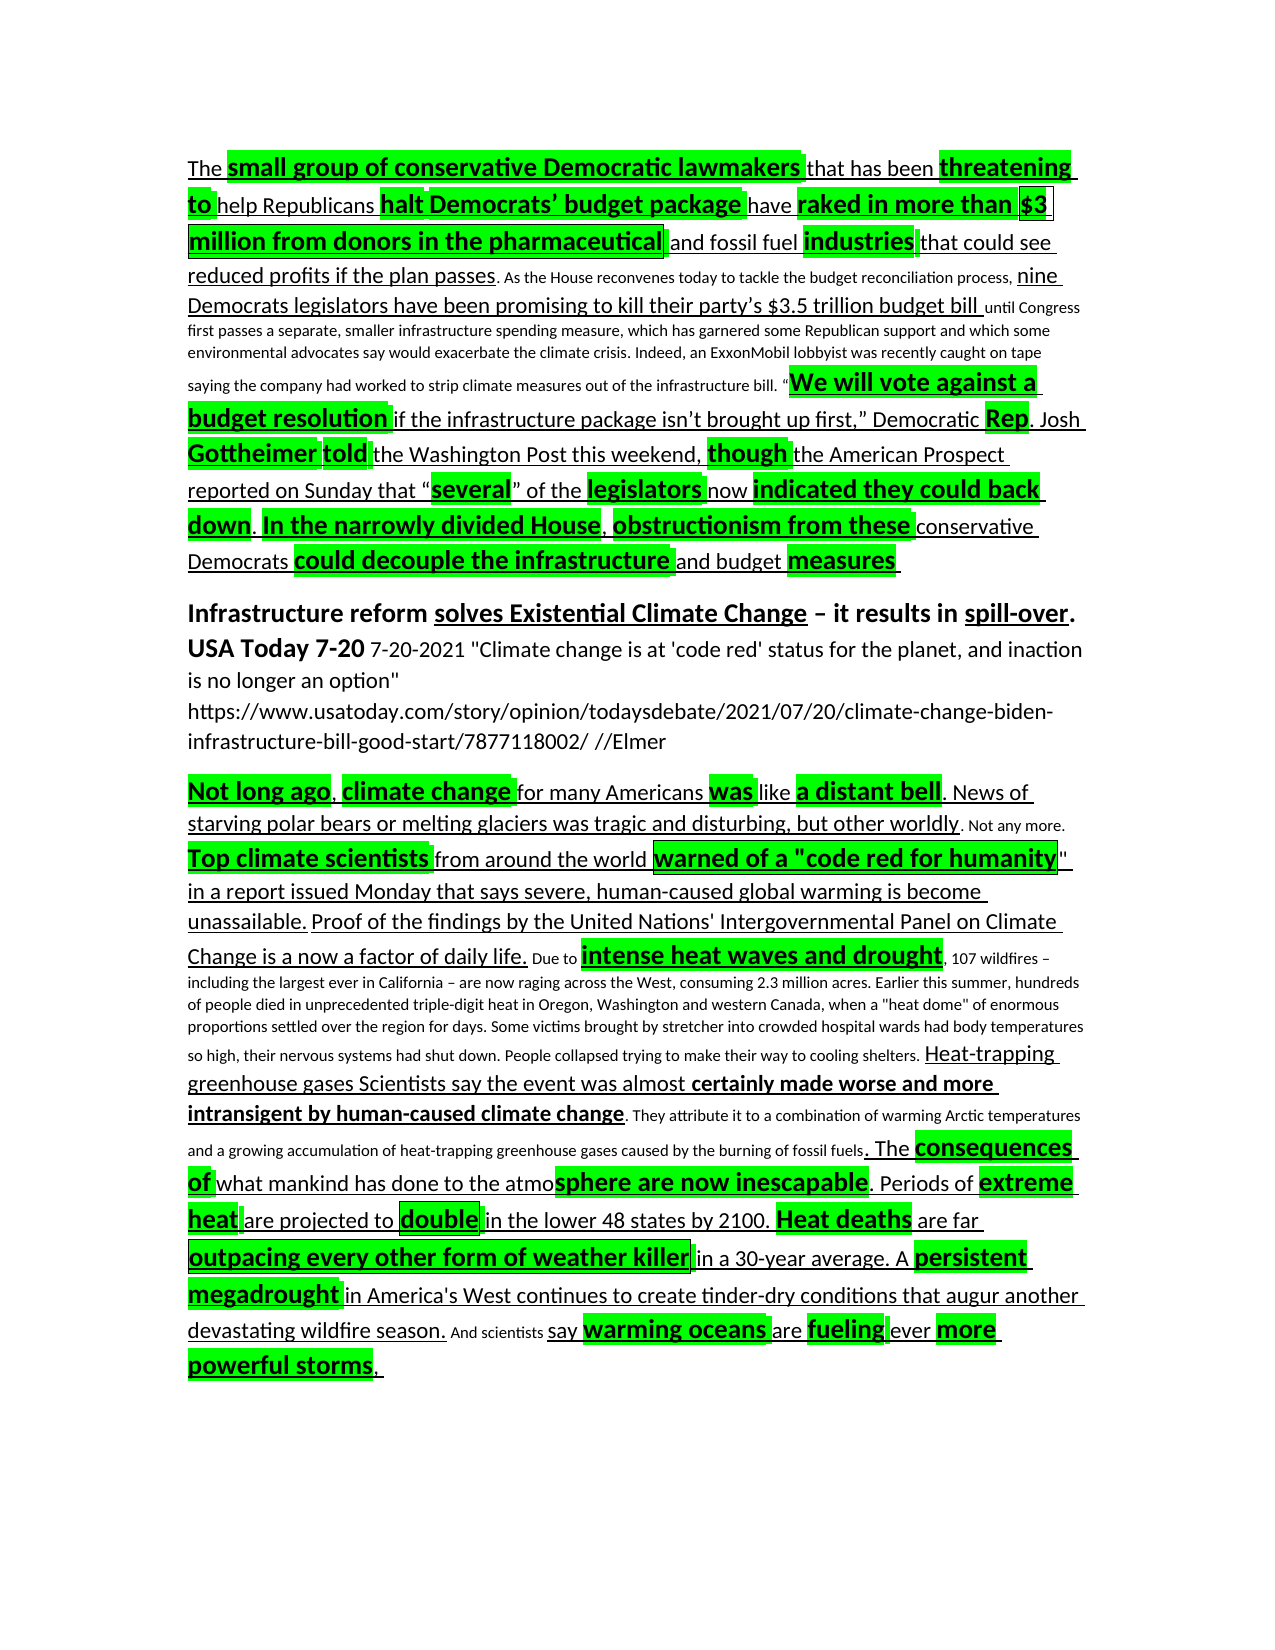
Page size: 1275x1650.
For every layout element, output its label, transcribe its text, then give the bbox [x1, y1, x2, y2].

text The small group of conservative Democratic lawmakers that has been threatening to help Republicans halt Democrats’ budget package have raked in more than $3 million from donors in the pharmaceutical and fossil fuel industries that could see reduced profits if the plan passes. As the House reconvenes today to tackle the budget reconciliation process, nine Democrats legislators have been promising to kill their party’s $3.5 trillion budget bill until Congress first passes a separate, smaller infrastructure spending measure, which has garnered some Republican support and which some environmental advocates say would exacerbate the climate crisis. Indeed, an ExxonMobil lobbyist was recently caught on tape saying the company had worked to strip climate measures out of the infrastructure bill. “We will vote against a budget resolution if the infrastructure package isn’t brought up first,” Democratic Rep. Josh Gottheimer told the Washington Post this weekend, though the American Prospect reported on Sunday that “several” of the legislators now indicated they could back down. In the narrowly divided House, obstructionism from these conservative Democrats could decouple the infrastructure and budget measures [187, 150, 1087, 577]
subtitle Infrastructure reform solves Existential Climate Change – it results in spill-over. [187, 596, 1087, 629]
text USA Today 7-20 7-20-2021 "Climate change is at 'code red' status for the planet, and inaction is no longer an option" https://www.usatoday.com/story/opinion/todaysdebate/2021/07/20/climate-change-biden-infrastructure-bill-good-start/7877118002/ //Elmer [187, 631, 1087, 755]
text Not long ago, climate change for many Americans was like a distant bell. News of starving polar bears or melting glaciers was tragic and disturbing, but other worldly. Not any more. Top climate scientists from around the world warned of a "code red for humanity" in a report issued Monday that says severe, human-caused global warming is become unassailable. Proof of the findings by the United Nations' Intergovernmental Panel on Climate Change is a now a factor of daily life. Due to intense heat waves and drought, 107 wildfires – including the largest ever in California – are now raging across the West, consuming 2.3 million acres. Earlier this summer, hundreds of people died in unprecedented triple-digit heat in Oregon, Washington and western Canada, when a "heat dome" of enormous proportions settled over the region for days. Some victims brought by stretcher into crowded hospital wards had body temperatures so high, their nervous systems had shut down. People collapsed trying to make their way to cooling shelters. Heat-trapping greenhouse gases Scientists say the event was almost certainly made worse and more intransigent by human-caused climate change. They attribute it to a combination of warming Arctic temperatures and a growing accumulation of heat-trapping greenhouse gases caused by the burning of fossil fuels. The consequences of what mankind has done to the atmosphere are now inescapable. Periods of extreme heat are projected to double in the lower 48 states by 2100. Heat deaths are far outpacing every other form of weather killer in a 30-year average. A persistent megadrought in America's West continues to create tinder-dry conditions that augur another devastating wildfire season. And scientists say warming oceans are fueling ever more powerful storms, [187, 774, 1087, 1381]
